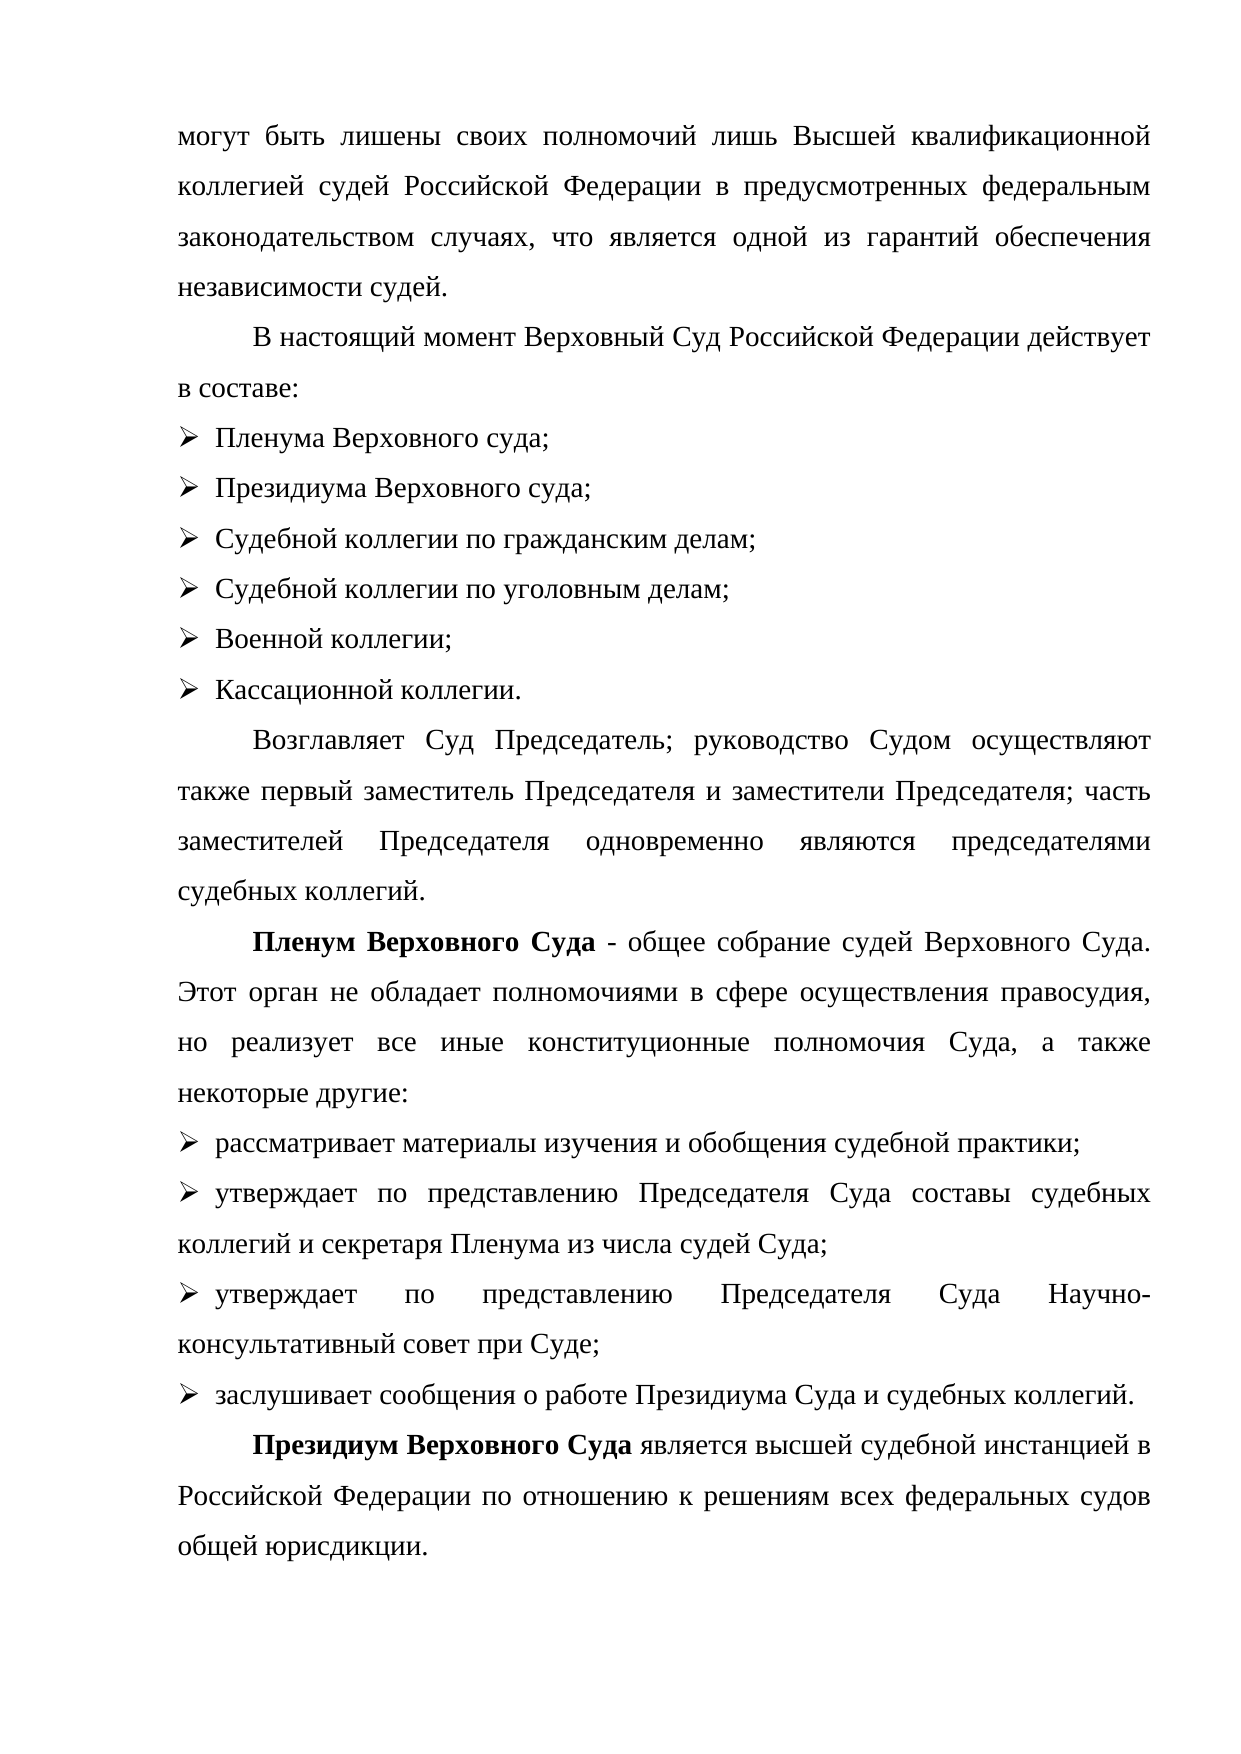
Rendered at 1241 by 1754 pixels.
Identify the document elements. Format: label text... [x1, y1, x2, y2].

text Возглавляет Суд Председатель; руководство Судом осуществляют также первый заместитель Председателя и заместители Председателя; часть заместителей Председателя одновременно являются председателями судебных коллегий. [177, 722, 1152, 907]
text В настоящий момент Верховный Суд Российской Федерации действует в составе: [177, 319, 1152, 403]
list Президиума Верховного суда; [177, 470, 1152, 504]
list заслушивает сообщения о работе Президиума Суда и судебных коллегий. [177, 1377, 1152, 1411]
list утверждает по представлению Председателя Суда составы судебных коллегий и секретаря Пленума из числа судей Суда; [177, 1175, 1152, 1259]
list Пленума Верховного суда; [177, 420, 1152, 454]
list утверждает по представлению Председателя Суда Научно-консультативный совет при Суде; [177, 1276, 1152, 1360]
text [177, 118, 1152, 303]
list Кассационной коллегии. [177, 672, 1152, 706]
list Судебной коллегии по уголовным делам; [177, 571, 1152, 605]
list Судебной коллегии по гражданским делам; [177, 521, 1152, 554]
list Военной коллегии; [177, 622, 1152, 655]
text Пленум Верховного Суда - общее собрание судей Верховного Суда. Этот орган не обладает полномочиями в сфере осуществления правосудия, но реализует все иные конституционные полномочия Суда, а также некоторые другие: [177, 924, 1152, 1108]
list рассматривает материалы изучения и обобщения судебной практики; [177, 1125, 1152, 1159]
text Президиум Верховного Суда является высшей судебной инстанцией в Российской Федерации по отношению к решениям всех федеральных судов общей юрисдикции. [177, 1427, 1152, 1561]
